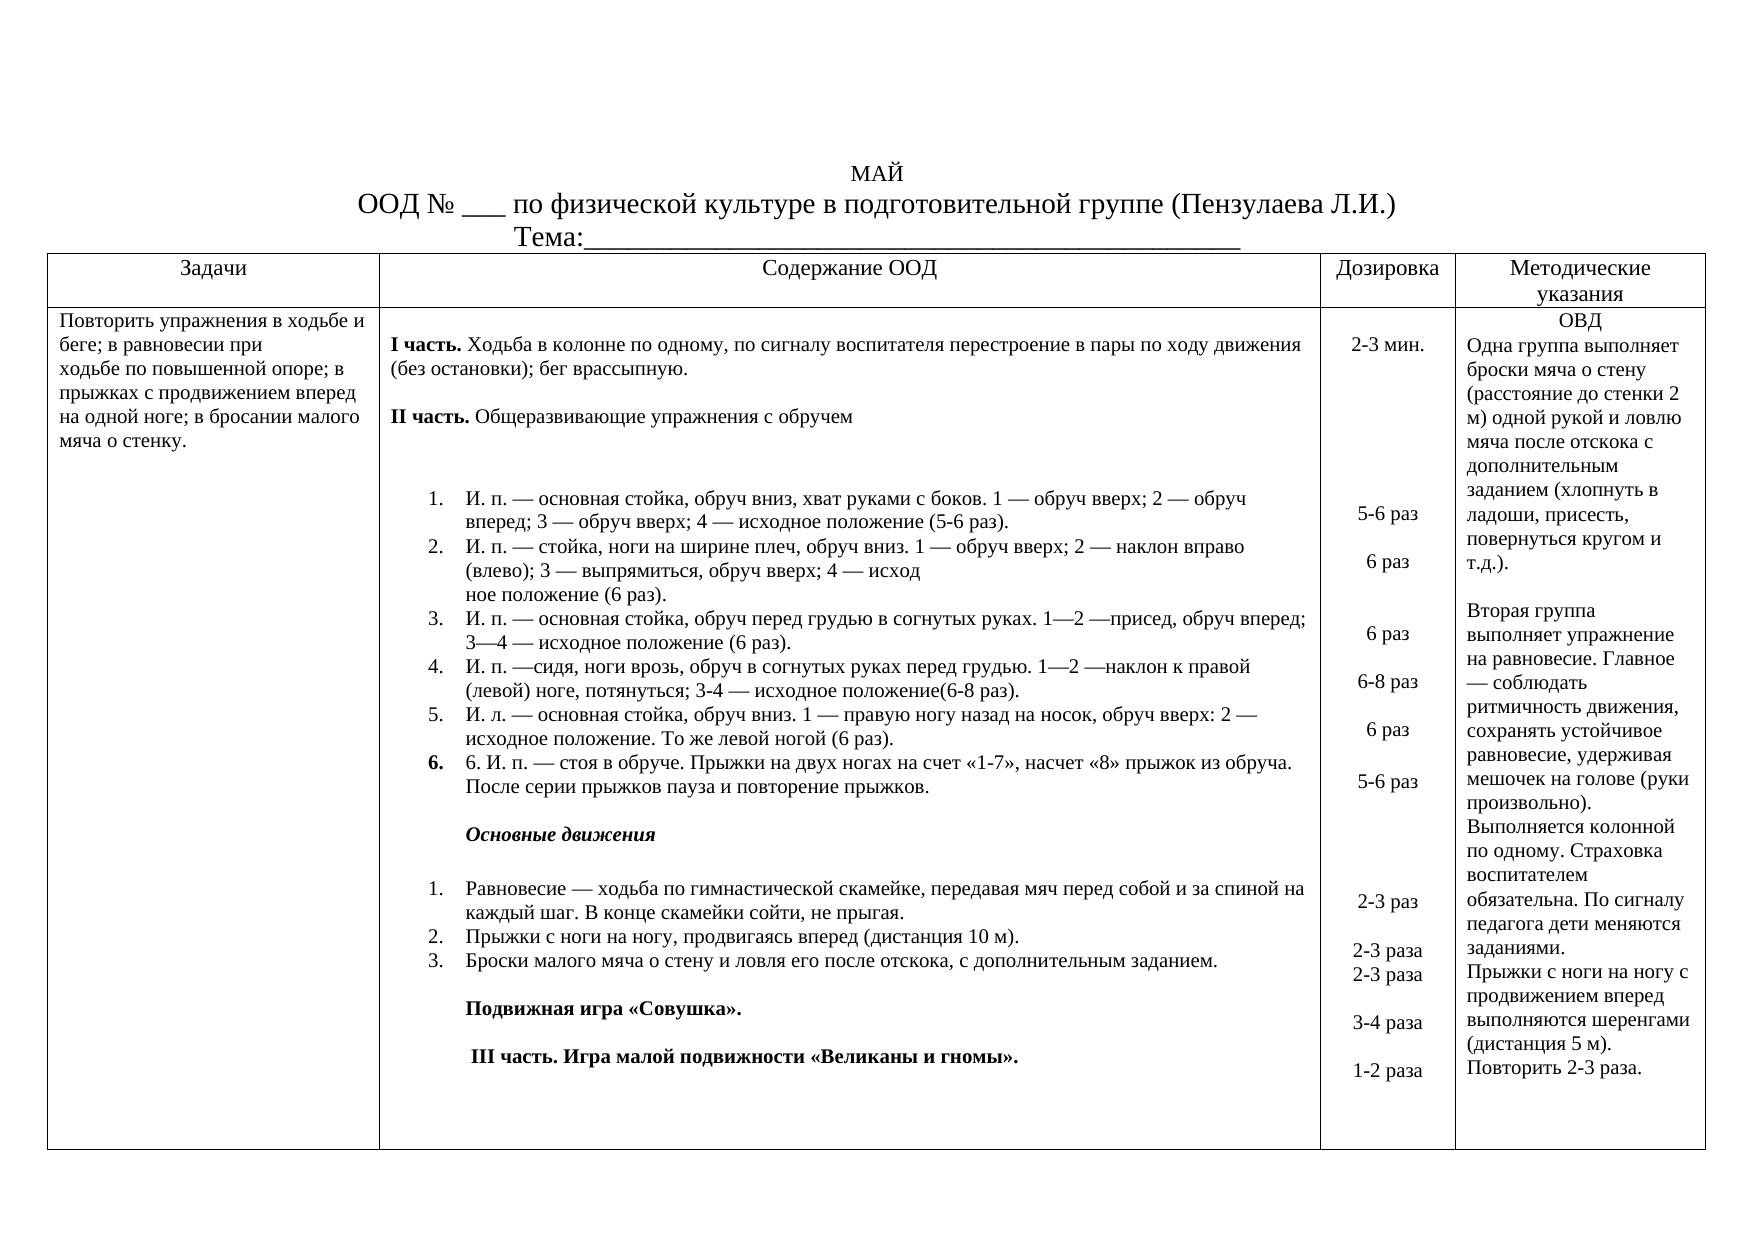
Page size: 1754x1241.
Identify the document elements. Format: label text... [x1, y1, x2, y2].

table_header Задачи [48, 254, 379, 307]
table_cell Одна группа выполняет броски мяча о стену (расстояние до стенки 2 м) одной рукой и ловлю мяча после отскока с дополнительным заданием (хлопнуть в ладоши, присесть, повернуться кругом и т.д.). Вторая группа выполняет упражнение на равновесие. Главное — соблюдать ритмичность движения, сохранять устойчивое равновесие, удерживая мешочек на голове (руки произвольно). Выполняется колонной по одному. Страховка воспитателем обязательна. По сигналу педагога дети меняются заданиями. Прыжки с ноги на ногу с продвижением вперед выполняются шеренгами (дистанция 5 м). Повторить 2-3 раза. [1456, 332, 1705, 1149]
text Тема:_____________________________________________ [59, 219, 1695, 253]
table_header Содержание ООД [380, 254, 1320, 307]
table_cell 2-3 мин. 5-6 раз 6 раз 6 раз 6-8 раз 6 раз 5-6 раз 2-3 раз 2-3 раза 2-3 раза 3-4 раза 1-2 раза [1321, 308, 1455, 1149]
text МАЙ [59, 160, 1695, 186]
table_header Дозировка [1321, 254, 1455, 307]
table_cell Повторить упражнения в ходьбе и беге; в равновесии при ходьбе по повышенной опоре; в прыжках с продвижением вперед на одной ноге; в бросании малого мяча о стенку. [48, 308, 379, 1149]
text ООД № ___ по физической культуре в подготовительной группе (Пензулаева Л.И.) [59, 186, 1695, 219]
table_header Методические указания [1456, 254, 1705, 307]
table_cell I часть. Ходьба в колонне по одному, по сигналу воспитателя перестроение в пары по ходу движения (без остановки); бег врассыпную. II часть. Общеразвивающие упражнения с обручем И. п. — основная стойка, обруч вниз, хват руками с боков. 1 — обруч вверх; 2 — обруч вперед; 3 — обруч вверх; 4 — исходное положение (5-6 раз). И. п. — стойка, ноги на ширине плеч, обруч вниз. 1 — обруч вверх; 2 — наклон вправо (влево); 3 — выпрямиться, обруч вверх; 4 — исход ное положение (6 раз). И. п. — основная стойка, обруч перед грудью в согнутых руках. 1—2 —присед, обруч вперед; 3—4 — исходное положение (6 раз). И. п. —сидя, ноги врозь, обруч в согнутых руках перед грудью. 1—2 —наклон к правой (левой) ноге, потянуться; 3-4 — исходное положение(6-8 раз). И. л. — основная стойка, обруч вниз. 1 — правую ногу назад на носок, обруч вверх: 2 — исходное положение. То же левой ногой (6 раз). 6. И. п. — стоя в обруче. Прыжки на двух ногах на счет «1-7», насчет «8» прыжок из обруча. После серии прыжков пауза и повторение прыжков. Основные движения Равновесие — ходьба по гимнастической скамейке, передавая мяч перед собой и за спиной на каждый шаг. В конце скамейки сойти, не прыгая. Прыжки с ноги на ногу, продвигаясь вперед (дистанция 10 м). Броски малого мяча о стену и ловля его после отскока, с дополнительным заданием. Подвижная игра «Совушка». III часть. Игра малой подвижности «Великаны и гномы». [380, 308, 1320, 1149]
table_cell ОВД [1456, 308, 1705, 332]
